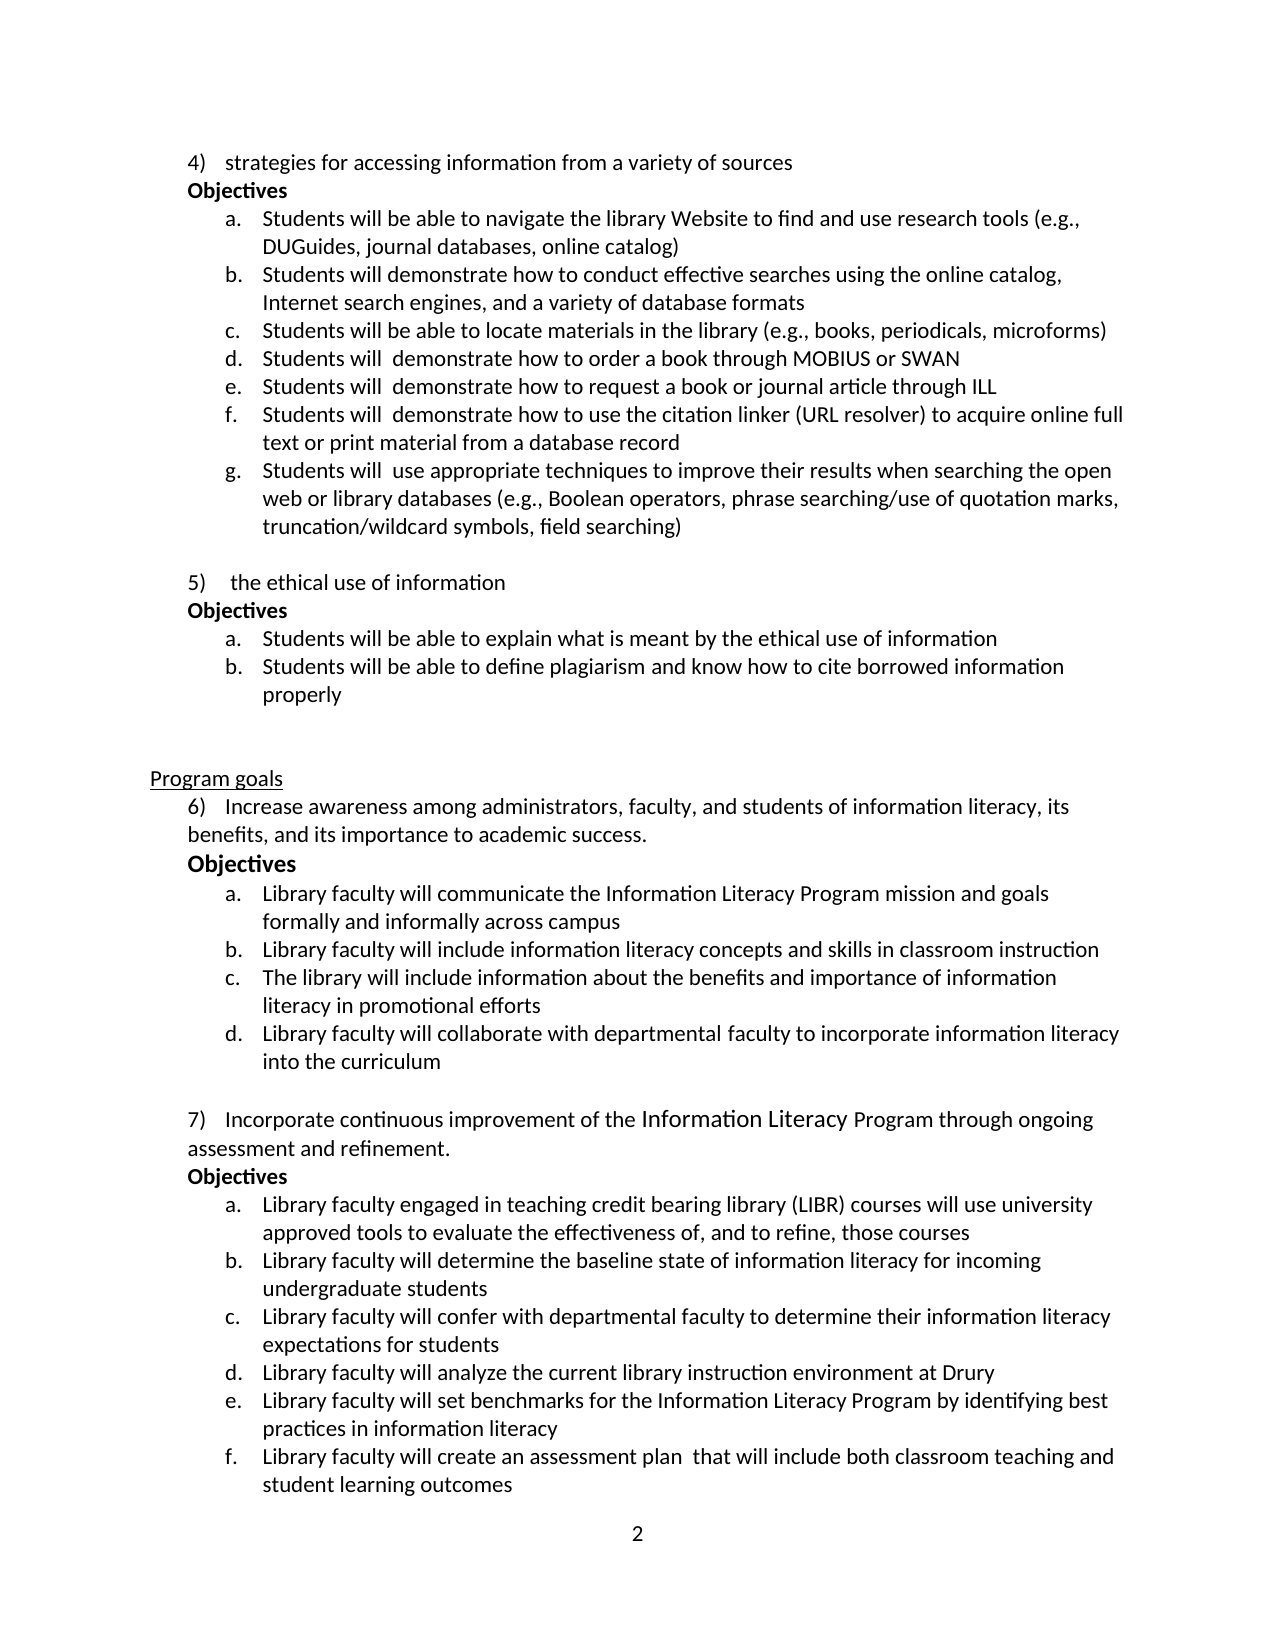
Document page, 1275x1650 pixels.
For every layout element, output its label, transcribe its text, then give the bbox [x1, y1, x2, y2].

list Library faculty will set benchmarks for the Information Literacy Program by identifying best practices in information literacy [225, 1386, 1125, 1442]
list Increase awareness among administrators, faculty, and students of information literacy, its benefits, and its importance to academic success. [187, 792, 1125, 848]
list The library will include information about the benefits and importance of information literacy in promotional efforts [225, 963, 1125, 1019]
list Library faculty engaged in teaching credit bearing library (LIBR) courses will use university approved tools to evaluate the effectiveness of, and to refine, those courses [225, 1190, 1125, 1246]
list Library faculty will collaborate with departmental faculty to incorporate information literacy into the curriculum [225, 1019, 1125, 1075]
text Objectives [187, 1162, 1125, 1190]
list Students will demonstrate how to request a book or journal article through ILL [225, 372, 1125, 400]
list the ethical use of information [187, 568, 1125, 596]
list Library faculty will create an assessment plan that will include both classroom teaching and student learning outcomes [225, 1442, 1125, 1498]
text Objectives [187, 596, 1125, 624]
text Objectives [187, 176, 1125, 204]
list Library faculty will include information literacy concepts and skills in classroom instruction [225, 935, 1125, 963]
list Students will demonstrate how to use the citation linker (URL resolver) to acquire online full text or print material from a database record [225, 400, 1125, 456]
list Library faculty will communicate the Information Literacy Program mission and goals formally and informally across campus [225, 879, 1125, 935]
list Students will use appropriate techniques to improve their results when searching the open web or library databases (e.g., Boolean operators, phrase searching/use of quotation marks, truncation/wildcard symbols, field searching) [225, 456, 1125, 540]
text Objectives [150, 848, 1125, 879]
list Students will be able to navigate the library Website to find and use research tools (e.g., DUGuides, journal databases, online catalog) [225, 204, 1125, 260]
list Library faculty will confer with departmental faculty to determine their information literacy expectations for students [225, 1302, 1125, 1358]
list Students will demonstrate how to order a book through MOBIUS or SWAN [225, 344, 1125, 372]
list Students will be able to explain what is meant by the ethical use of information [225, 624, 1125, 652]
list Students will be able to define plagiarism and know how to cite borrowed information properly [225, 652, 1125, 708]
list Incorporate continuous improvement of the Information Literacy Program through ongoing assessment and refinement. [187, 1103, 1125, 1162]
list Students will be able to locate materials in the library (e.g., books, periodicals, microforms) [225, 316, 1125, 344]
list strategies for accessing information from a variety of sources [187, 148, 1125, 176]
list Library faculty will analyze the current library instruction environment at Drury [225, 1358, 1125, 1386]
text Program goals [150, 764, 1125, 792]
list Students will demonstrate how to conduct effective searches using the online catalog, Internet search engines, and a variety of database formats [225, 260, 1125, 316]
list Library faculty will determine the baseline state of information literacy for incoming undergraduate students [225, 1246, 1125, 1302]
